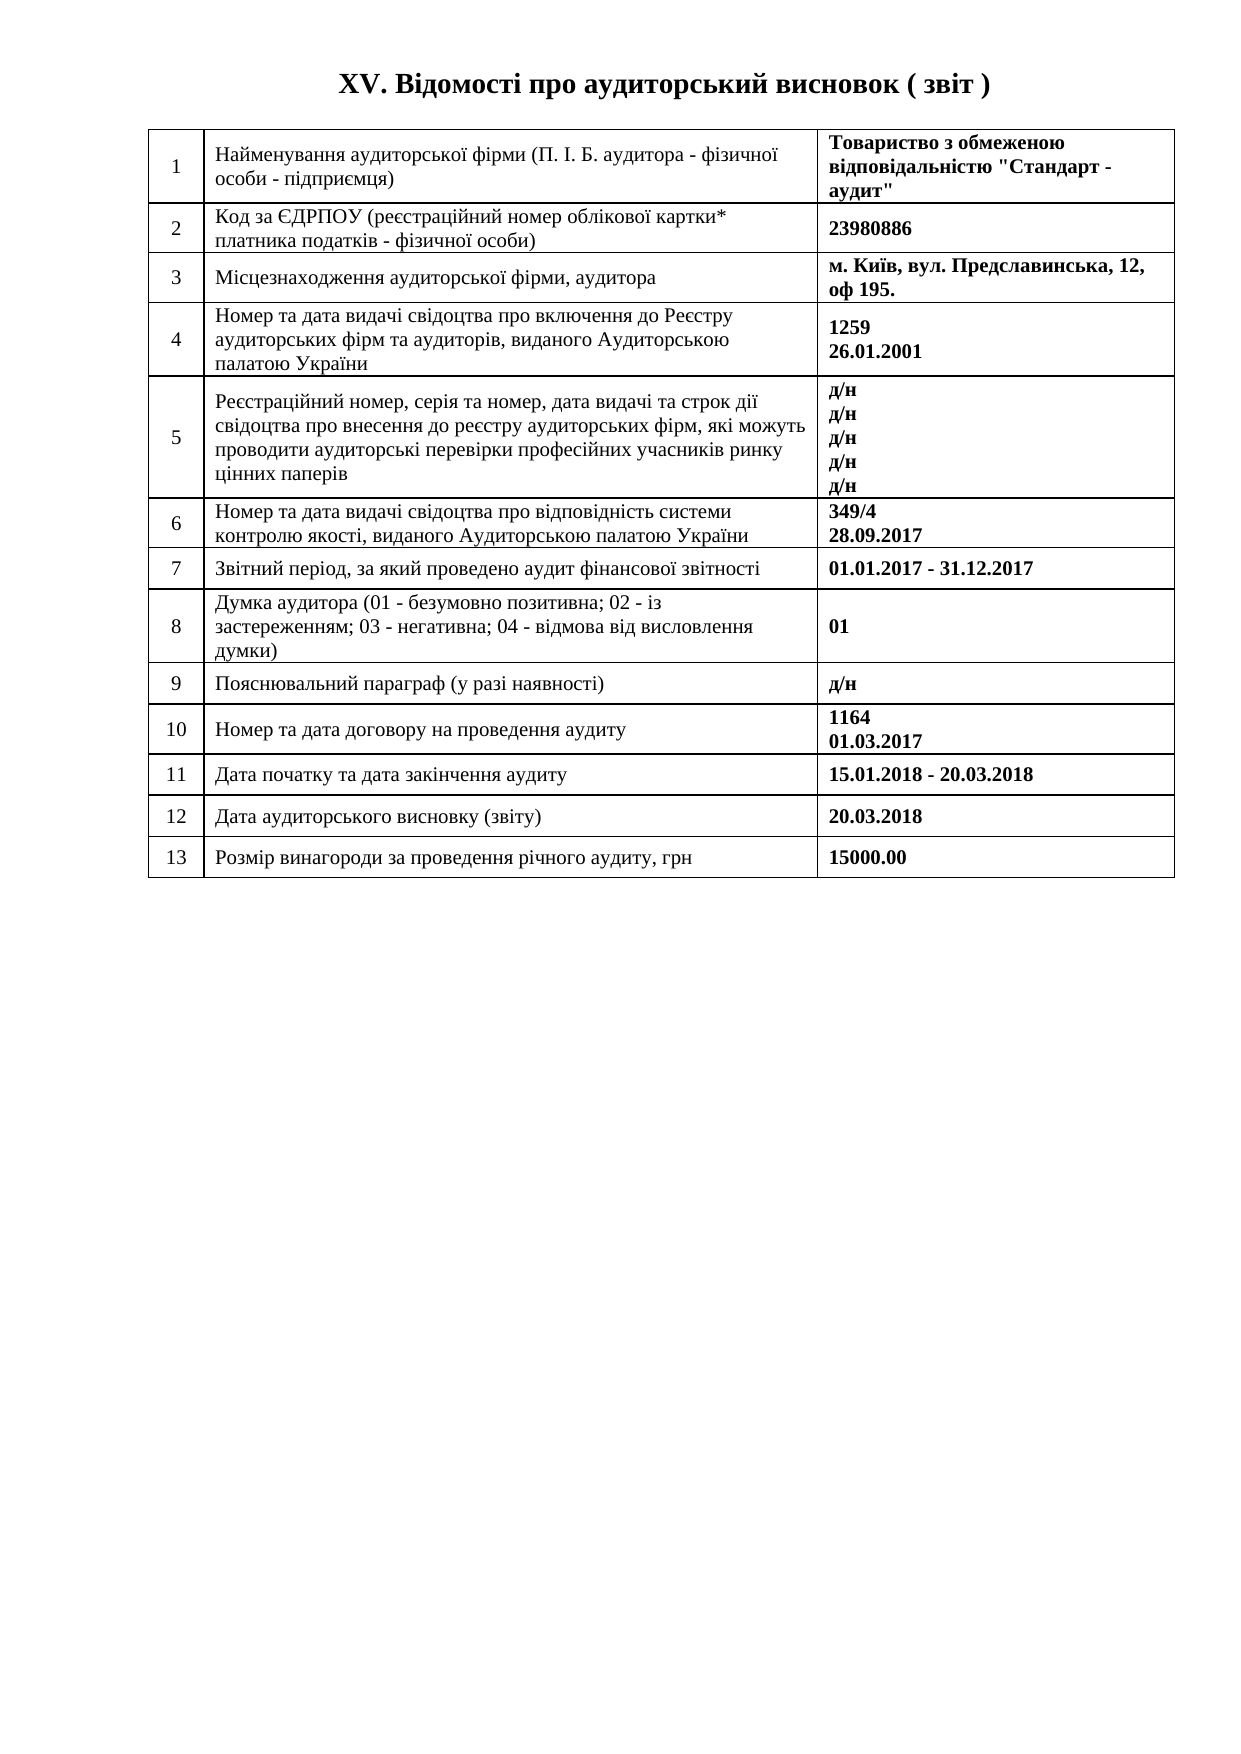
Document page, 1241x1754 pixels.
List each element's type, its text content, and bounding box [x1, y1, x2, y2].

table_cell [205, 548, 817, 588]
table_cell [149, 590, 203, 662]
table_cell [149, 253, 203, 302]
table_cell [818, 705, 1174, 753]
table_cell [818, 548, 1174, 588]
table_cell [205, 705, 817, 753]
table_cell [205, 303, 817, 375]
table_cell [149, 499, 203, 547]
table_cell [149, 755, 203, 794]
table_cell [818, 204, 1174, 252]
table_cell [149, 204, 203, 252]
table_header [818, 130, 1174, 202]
text XV. Відомості про аудиторський висновок ( звіт ) [148, 67, 1181, 100]
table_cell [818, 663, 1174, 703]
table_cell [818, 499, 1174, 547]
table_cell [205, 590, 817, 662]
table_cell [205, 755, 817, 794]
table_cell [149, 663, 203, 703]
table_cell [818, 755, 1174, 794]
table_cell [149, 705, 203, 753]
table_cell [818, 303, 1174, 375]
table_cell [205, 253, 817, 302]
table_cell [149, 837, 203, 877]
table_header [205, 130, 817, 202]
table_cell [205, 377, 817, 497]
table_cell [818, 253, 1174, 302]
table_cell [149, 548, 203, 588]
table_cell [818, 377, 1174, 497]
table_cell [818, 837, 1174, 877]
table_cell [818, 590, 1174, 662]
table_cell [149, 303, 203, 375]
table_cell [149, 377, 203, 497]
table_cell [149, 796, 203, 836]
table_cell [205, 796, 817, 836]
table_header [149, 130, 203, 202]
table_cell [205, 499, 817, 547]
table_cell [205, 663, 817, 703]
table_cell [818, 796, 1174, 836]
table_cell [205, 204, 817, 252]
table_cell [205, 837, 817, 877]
